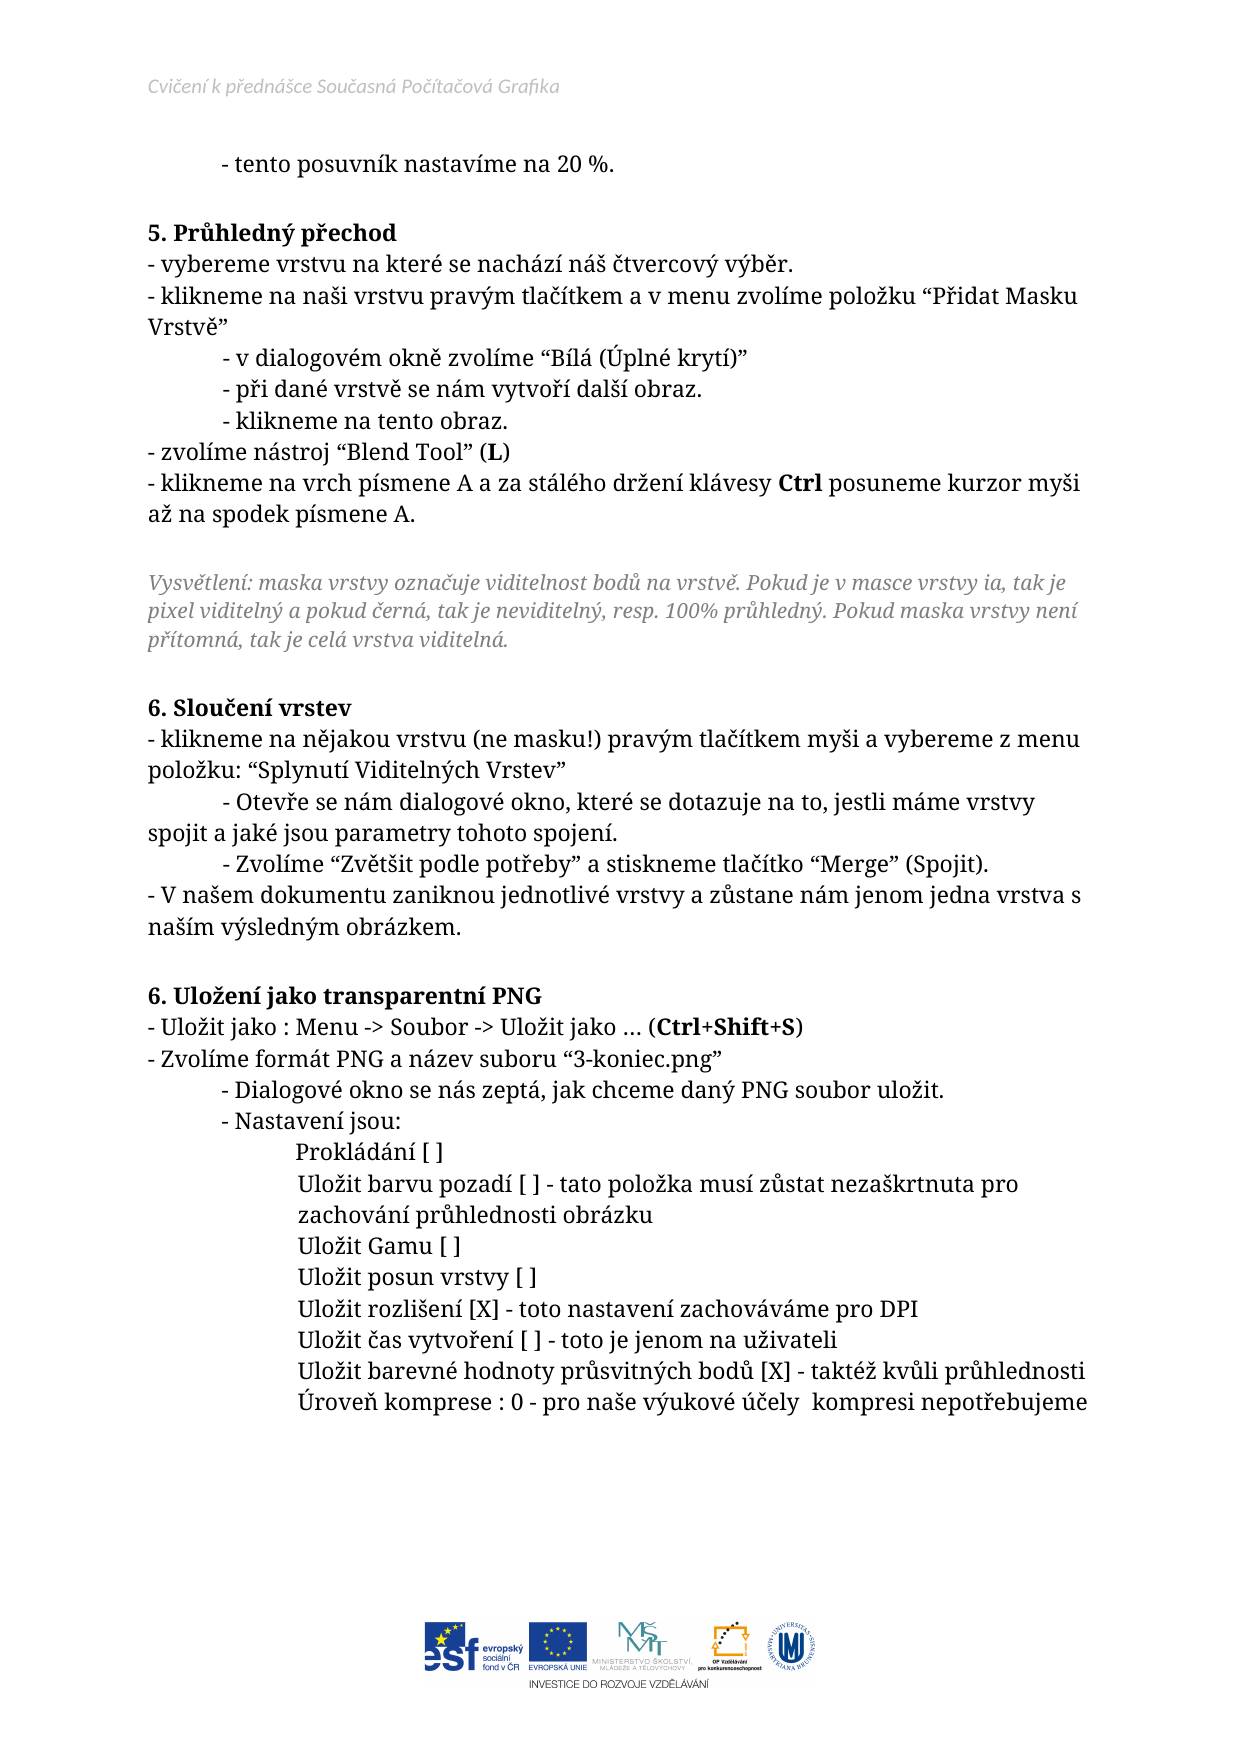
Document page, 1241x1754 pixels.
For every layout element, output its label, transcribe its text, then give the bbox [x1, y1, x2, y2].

text Uložit Gamu [ ] [298, 1230, 1093, 1261]
text - v dialogovém okně zvolíme “Bílá (Úplné krytí)” [148, 342, 1093, 373]
text - Otevře se nám dialogové okno, které se dotazuje na to, jestli máme vrstvy spojit a jaké jsou parametry tohoto spojení. [148, 785, 1093, 848]
text - klikneme na tento obraz. [148, 405, 1093, 436]
text Uložit posun vrstvy [ ] [298, 1261, 1093, 1292]
picture [424, 1621, 816, 1688]
text Uložit čas vytvoření [ ] - toto je jenom na uživateli [298, 1324, 1093, 1355]
text Úroveň komprese : 0 - pro naše výukové účely kompresi nepotřebujeme [298, 1386, 1093, 1417]
text Uložit rozlišení [X] - toto nastavení zachováváme pro DPI [298, 1292, 1093, 1324]
text Uložit barevné hodnoty průsvitných bodů [X] - taktéž kvůli průhlednosti [298, 1355, 1093, 1386]
text - při dané vrstvě se nám vytvoří další obraz. [148, 373, 1093, 405]
text Uložit barvu pozadí [ ] - tato položka musí zůstat nezaškrtnuta pro zachování průhlednosti obrázku [298, 1167, 1093, 1230]
text - zvolíme nástroj “Blend Tool” (L) - klikneme na vrch písmene A a za stálého držení klávesy Ctrl posuneme kurzor myši až na spodek písmene A. [148, 436, 1093, 530]
text - V našem dokumentu zaniknou jednotlivé vrstvy a zůstane nám jenom jedna vrstva s naším výsledným obrázkem. 6. Uložení jako transparentní PNG - Uložit jako : Menu -> Soubor -> Uložit jako … (Ctrl+Shift+S) - Zvolíme formát PNG a název suboru “3-koniec.png” - Dialogové okno se nás zeptá, jak chceme daný PNG soubor uložit. - Nastavení jsou: Prokládání [ ] [148, 879, 1093, 1167]
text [148, 148, 1093, 342]
text Vysvětlení: maska vrstvy označuje viditelnost bodů na vrstvě. Pokud je v masce vrstvy ia, tak je pixel viditelný a pokud černá, tak je neviditelný, resp. 100% průhledný. Pokud maska vrstvy není přítomná, tak je celá vrstva viditelná. 6. Sloučení vrstev - klikneme na nějakou vrstvu (ne masku!) pravým tlačítkem myši a vybereme z menu položku: “Splynutí Viditelných Vrstev” [148, 530, 1093, 785]
text - Zvolíme “Zvětšit podle potřeby” a stiskneme tlačítko “Merge” (Spojit). [223, 848, 1093, 879]
